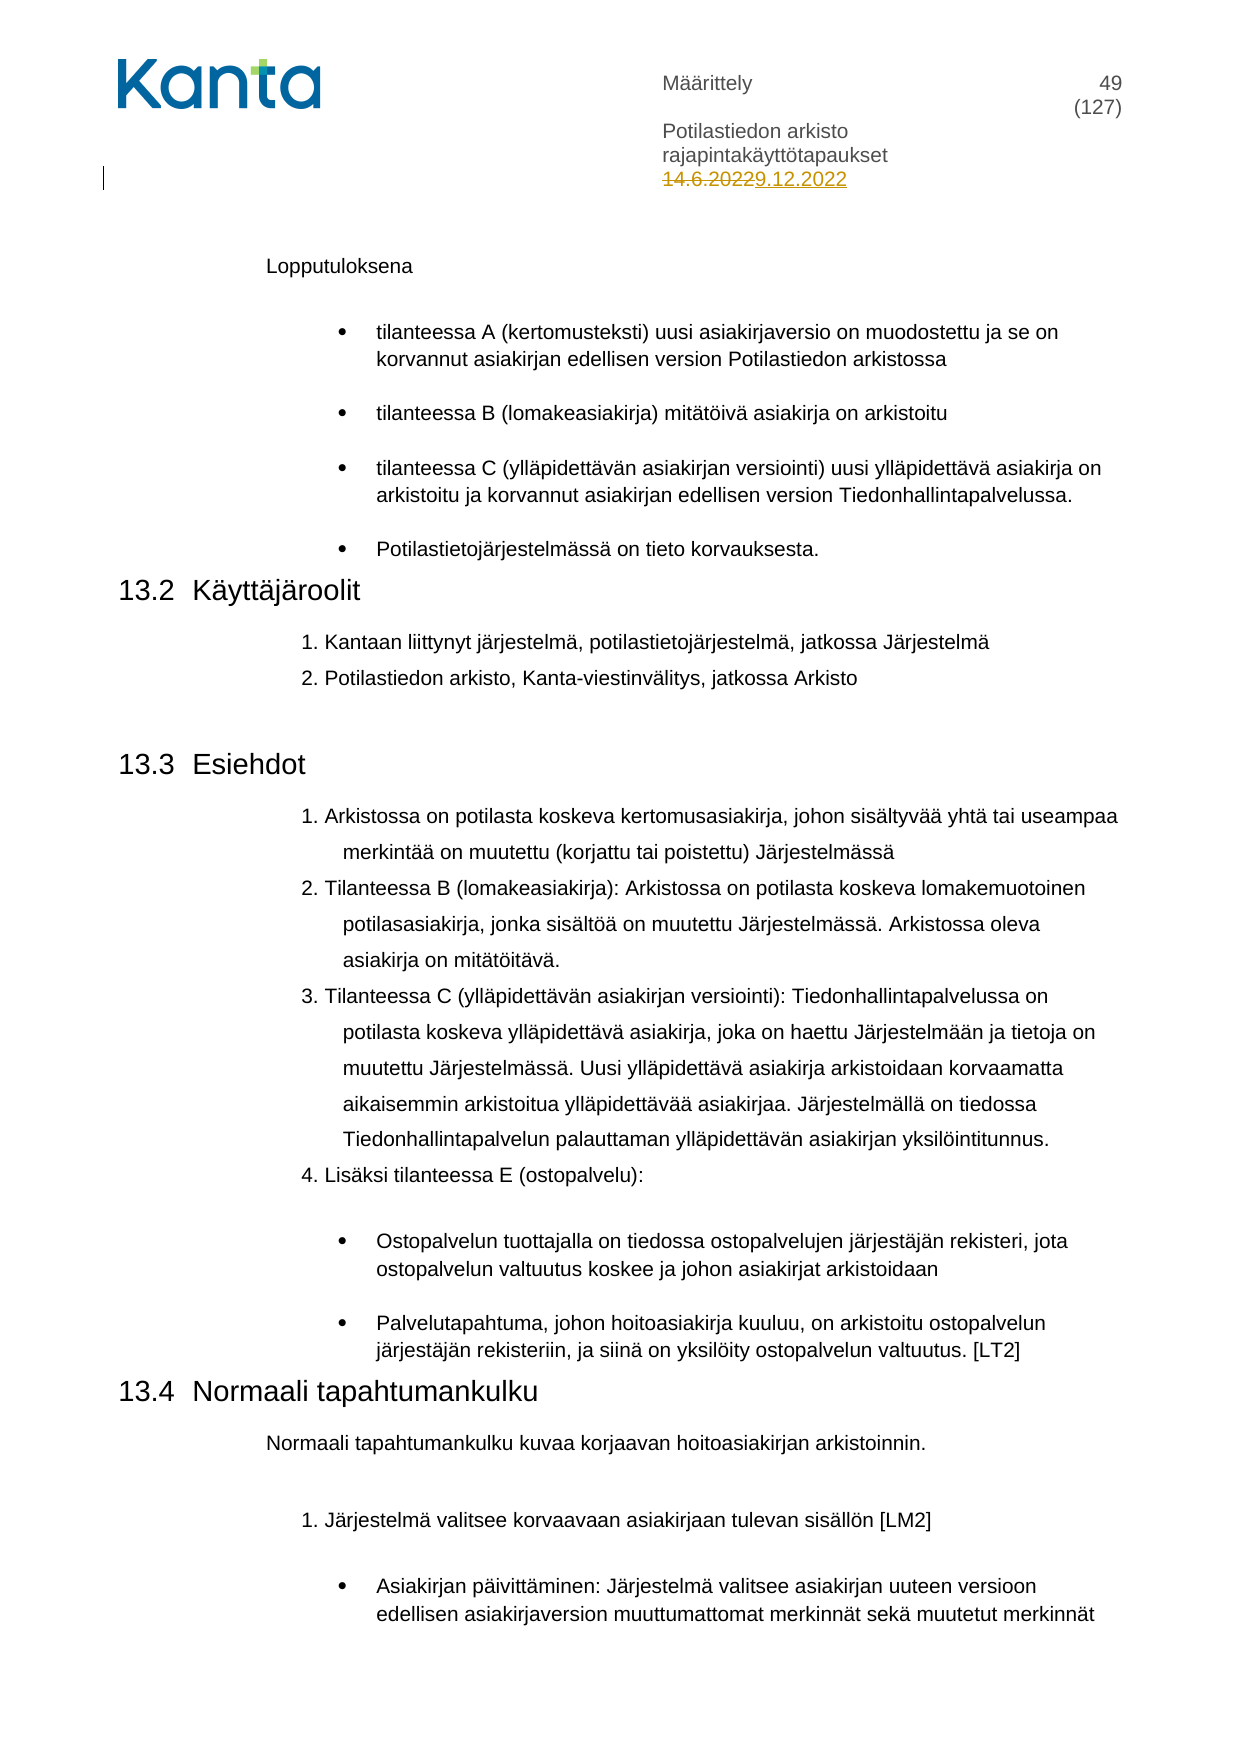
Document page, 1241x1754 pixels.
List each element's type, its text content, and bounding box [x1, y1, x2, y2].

list Kantaan liittynyt järjestelmä, potilastietojärjestelmä, jatkossa Järjestelmä [301, 630, 1122, 654]
list Tilanteessa C (ylläpidettävän asiakirjan versiointi): Tiedonhallintapalvelussa on potilasta koskeva ylläpidettävä asiakirja, joka on haettu Järjestelmään ja tietoja on muutettu Järjestelmässä. Uusi ylläpidettävä asiakirja arkistoidaan korvaamatta aikaisemmin arkistoitua ylläpidettävää asiakirjaa. Järjestelmällä on tiedossa Tiedonhallintapalvelun palauttaman ylläpidettävän asiakirjan yksilöintitunnus. [301, 983, 1122, 1151]
subtitle Normaali tapahtumankulku [118, 1374, 1122, 1408]
subtitle Esiehdot [118, 747, 1122, 781]
list tilanteessa C (ylläpidettävän asiakirjan versiointi) uusi ylläpidettävä asiakirja on arkistoitu ja korvannut asiakirjan edellisen version Tiedonhallintapalvelussa. [339, 452, 1122, 507]
subtitle Käyttäjäroolit [118, 573, 1122, 607]
list Potilastiedon arkisto, Kanta-viestinvälitys, jatkossa Arkisto [301, 666, 1122, 689]
list Arkistossa on potilasta koskeva kertomusasiakirja, johon sisältyvää yhtä tai useampaa merkintää on muutettu (korjattu tai poistettu) Järjestelmässä [301, 804, 1122, 864]
list Lisäksi tilanteessa E (ostopalvelu): [301, 1163, 1122, 1187]
list Palvelutapahtuma, johon hoitoasiakirja kuuluu, on arkistoitu ostopalvelun järjestäjän rekisteriin, ja siinä on yksilöity ostopalvelun valtuutus. [LT2] [339, 1307, 1122, 1362]
list tilanteessa A (kertomusteksti) uusi asiakirjaversio on muodostettu ja se on korvannut asiakirjan edellisen version Potilastiedon arkistossa [339, 317, 1122, 371]
list tilanteessa B (lomakeasiakirja) mitätöivä asiakirja on arkistoitu [339, 398, 1122, 425]
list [339, 1571, 1122, 1625]
picture [118, 59, 321, 109]
list Tilanteessa B (lomakeasiakirja): Arkistossa on potilasta koskeva lomakemuotoinen potilasasiakirja, jonka sisältöä on muutettu Järjestelmässä. Arkistossa oleva asiakirja on mitätöitävä. [301, 876, 1122, 972]
list Ostopalvelun tuottajalla on tiedossa ostopalvelujen järjestäjän rekisteri, jota ostopalvelun valtuutus koskee ja johon asiakirjat arkistoidaan [339, 1226, 1122, 1280]
list Järjestelmä valitsee korvaavaan asiakirjaan tulevan sisällön [LM2] [301, 1508, 1122, 1532]
list Potilastietojärjestelmässä on tieto korvauksesta. [339, 534, 1122, 561]
text Normaali tapahtumankulku kuvaa korjaavan hoitoasiakirjan arkistoinnin. [266, 1431, 1122, 1454]
text Lopputuloksena [266, 254, 1122, 278]
